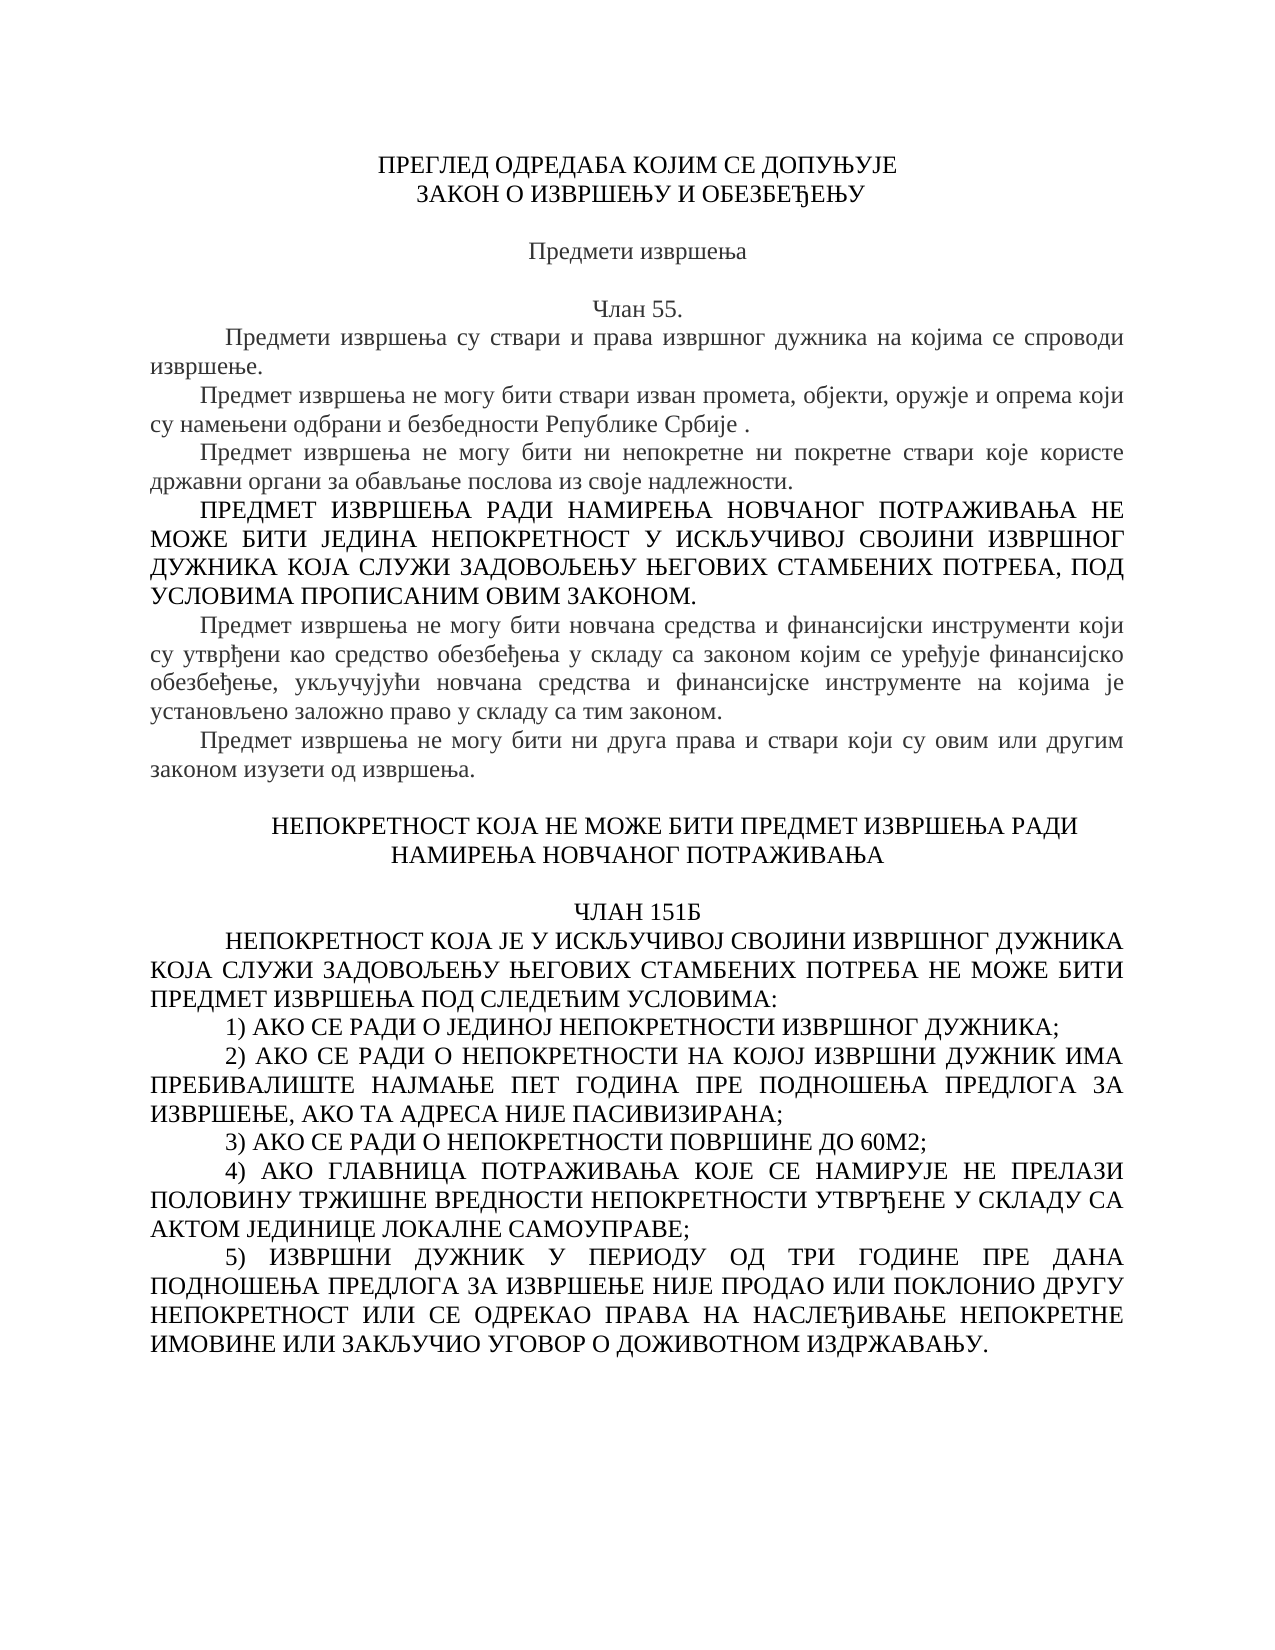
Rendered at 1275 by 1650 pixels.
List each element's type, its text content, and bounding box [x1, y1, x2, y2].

text Предмет извршења не могу бити новчана средства и финансијски инструменти који су утврђени као средство обезбеђења у складу са законом којим се уређује финансијско обезбеђење, укључујући новчана средства и финансијске инструменте на којима је установљено заложно право у складу са тим законом. [150, 610, 1125, 725]
text ЗАКОН О ИЗВРШЕЊУ И ОБЕЗБЕЂЕЊУ [150, 179, 1125, 207]
text ПРЕДМЕТ ИЗВРШЕЊА РАДИ НАМИРЕЊА НОВЧАНОГ ПОТРАЖИВАЊА НЕ МОЖЕ БИТИ ЈЕДИНА НЕПОКРЕТНОСТ У ИСКЉУЧИВОЈ СВОЈИНИ ИЗВРШНОГ ДУЖНИКА КОЈА СЛУЖИ ЗАДОВОЉЕЊУ ЊЕГОВИХ СТАМБЕНИХ ПОТРЕБА, ПОД УСЛОВИМА ПРОПИСАНИМ ОВИМ ЗАКОНОМ. [150, 495, 1125, 610]
text Предмет извршења не могу бити ни друга права и ствари који су овим или другим законом изузети од извршења. [150, 725, 1125, 782]
text Предмети извршења [150, 236, 1125, 265]
text Предмет извршења не могу бити ствари изван промета, објекти, оружје и опрема који су намењени одбрани и безбедности Републике Србије . [150, 380, 1125, 437]
text 2) АКО СЕ РАДИ О НЕПОКРЕТНОСТИ НА КОЈОЈ ИЗВРШНИ ДУЖНИК ИМА ПРЕБИВАЛИШТЕ НАЈМАЊЕ ПЕТ ГОДИНА ПРЕ ПОДНОШЕЊА ПРЕДЛОГА ЗА ИЗВРШЕЊЕ, АКО ТА АДРЕСА НИЈЕ ПАСИВИЗИРАНА; [150, 1041, 1125, 1127]
text 1) АКО СЕ РАДИ О ЈЕДИНОЈ НЕПОКРЕТНОСТИ ИЗВРШНОГ ДУЖНИКА; [225, 1012, 1125, 1041]
text ЧЛАН 151Б [150, 897, 1125, 926]
text 5) ИЗВРШНИ ДУЖНИК У ПЕРИОДУ ОД ТРИ ГОДИНЕ ПРЕ ДАНА ПОДНОШЕЊА ПРЕДЛОГА ЗА ИЗВРШЕЊЕ НИЈЕ ПРОДАО ИЛИ ПОКЛОНИО ДРУГУ НЕПОКРЕТНОСТ ИЛИ СЕ ОДРЕКАО ПРАВА НА НАСЛЕЂИВАЊЕ НЕПОКРЕТНЕ ИМОВИНЕ ИЛИ ЗАКЉУЧИО УГОВОР О ДОЖИВОТНОМ ИЗДРЖАВАЊУ. [150, 1242, 1125, 1357]
text НЕПОКРЕТНОСТ КОЈА ЈЕ У ИСКЉУЧИВОЈ СВОЈИНИ ИЗВРШНОГ ДУЖНИКА КОЈА СЛУЖИ ЗАДОВОЉЕЊУ ЊЕГОВИХ СТАМБЕНИХ ПОТРЕБА НЕ МОЖЕ БИТИ ПРЕДМЕТ ИЗВРШЕЊА ПОД СЛЕДЕЋИМ УСЛОВИМА: [150, 926, 1125, 1012]
text ПРЕГЛЕД ОДРЕДАБА КОЈИМ СЕ ДОПУЊУЈЕ [150, 150, 1125, 179]
text 3) АКО СЕ РАДИ О НЕПОКРЕТНОСТИ ПОВРШИНЕ ДО 60М2; [225, 1127, 1125, 1156]
text 4) АКО ГЛАВНИЦА ПОТРАЖИВАЊА КОЈЕ СЕ НАМИРУЈЕ НЕ ПРЕЛАЗИ ПОЛОВИНУ ТРЖИШНЕ ВРЕДНОСТИ НЕПОКРЕТНОСТИ УТВРЂЕНЕ У СКЛАДУ СА АКТОМ ЈЕДИНИЦЕ ЛОКАЛНЕ САМОУПРАВЕ; [150, 1156, 1125, 1242]
text Предмети извршења су ствари и права извршног дужника на којима се спроводи извршење. [150, 322, 1125, 380]
text Члан 55. [150, 294, 1125, 322]
text НЕПОКРЕТНОСТ КОЈА НЕ МОЖЕ БИТИ ПРЕДМЕТ ИЗВРШЕЊА РАДИ НАМИРЕЊА НОВЧАНОГ ПОТРАЖИВАЊА [150, 811, 1125, 869]
text Предмет извршења не могу бити ни непокретне ни покретне ствари које користе државни органи за обављање послова из своје надлежности. [150, 437, 1125, 495]
